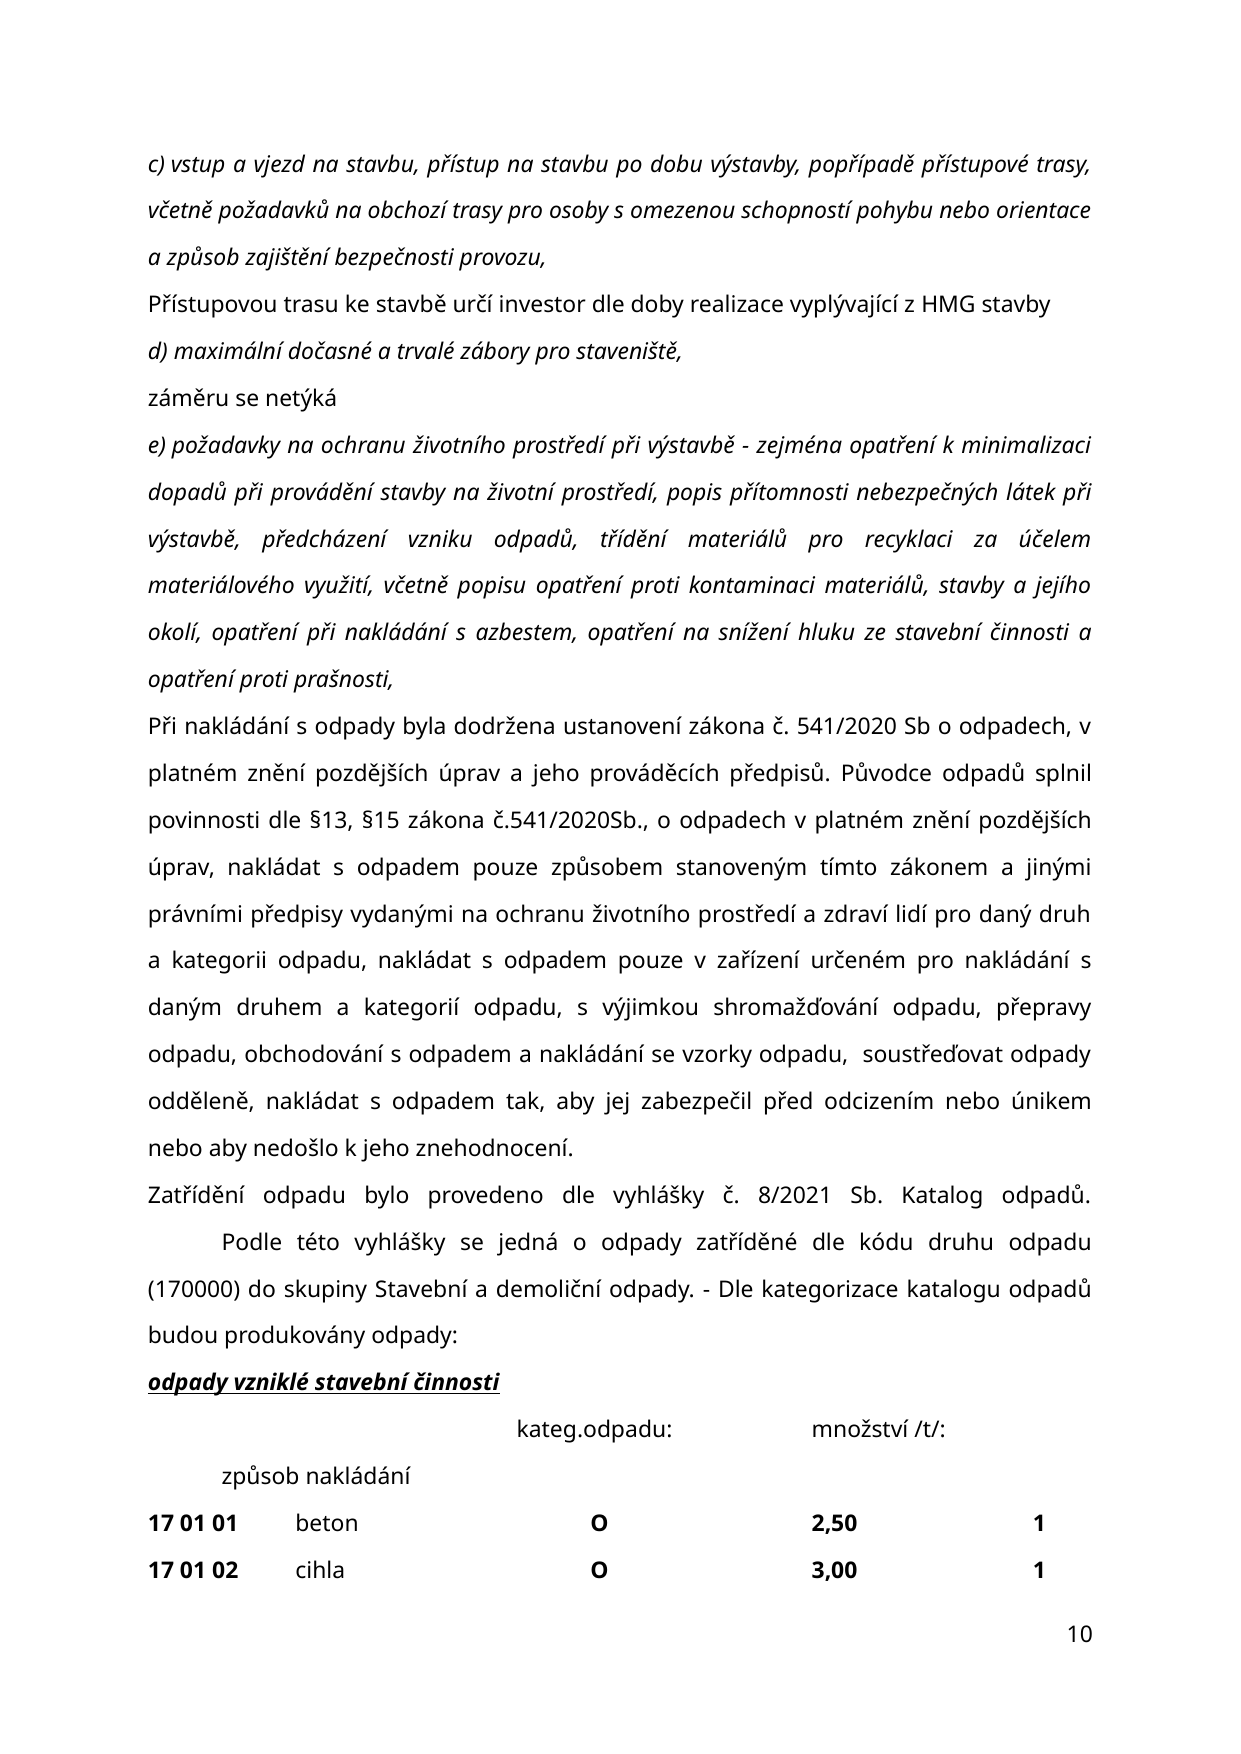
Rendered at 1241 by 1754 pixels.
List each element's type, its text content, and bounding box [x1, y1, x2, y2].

text odpady vzniklé stavební činnosti [148, 1366, 1093, 1398]
text 17 01 02 cihla O 3,00 1 [148, 1554, 1093, 1585]
text záměru se netýká [148, 382, 1093, 413]
text 17 01 01 beton O 2,50 1 [148, 1507, 1093, 1538]
text Přístupovou trasu ke stavbě určí investor dle doby realizace vyplývající z HMG stavby [148, 288, 1093, 319]
text c) vstup a vjezd na stavbu, přístup na stavbu po dobu výstavby, popřípadě přístupové trasy, včetně požadavků na obchozí trasy pro osoby s omezenou schopností pohybu nebo orientace a způsob zajištění bezpečnosti provozu, [148, 148, 1093, 273]
text Při nakládání s odpady byla dodržena ustanovení zákona č. 541/2020 Sb o odpadech, v platném znění pozdějších úprav a jeho prováděcích předpisů. Původce odpadů splnil povinnosti dle §13, §15 zákona č.541/2020Sb., o odpadech v platném znění pozdějších úprav, nakládat s odpadem pouze způsobem stanoveným tímto zákonem a jinými právními předpisy vydanými na ochranu životního prostředí a zdraví lidí pro daný druh a kategorii odpadu, nakládat s odpadem pouze v zařízení určeném pro nakládání s daným druhem a kategorií odpadu, s výjimkou shromažďování odpadu, přepravy odpadu, obchodování s odpadem a nakládání se vzorky odpadu, soustřeďovat odpady odděleně, nakládat s odpadem tak, aby jej zabezpečil před odcizením nebo únikem nebo aby nedošlo k jeho znehodnocení. [148, 710, 1093, 1163]
text Zatřídění odpadu bylo provedeno dle vyhlášky č. 8/2021 Sb. Katalog odpadů. Podle této vyhlášky se jedná o odpady zatříděné dle kódu druhu odpadu (170000) do skupiny Stavební a demoliční odpady. - Dle kategorizace katalogu odpadů budou produkovány odpady: [148, 1179, 1093, 1351]
text kateg.odpadu: množství /t/: způsob nakládání [148, 1413, 1093, 1491]
text e) požadavky na ochranu životního prostředí při výstavbě - zejména opatření k minimalizaci dopadů při provádění stavby na životní prostředí, popis přítomnosti nebezpečných látek při výstavbě, předcházení vzniku odpadů, třídění materiálů pro recyklaci za účelem materiálového využití, včetně popisu opatření proti kontaminaci materiálů, stavby a jejího okolí, opatření při nakládání s azbestem, opatření na snížení hluku ze stavební činnosti a opatření proti prašnosti, [148, 429, 1093, 694]
text d) maximální dočasné a trvalé zábory pro staveniště, [148, 335, 1093, 366]
